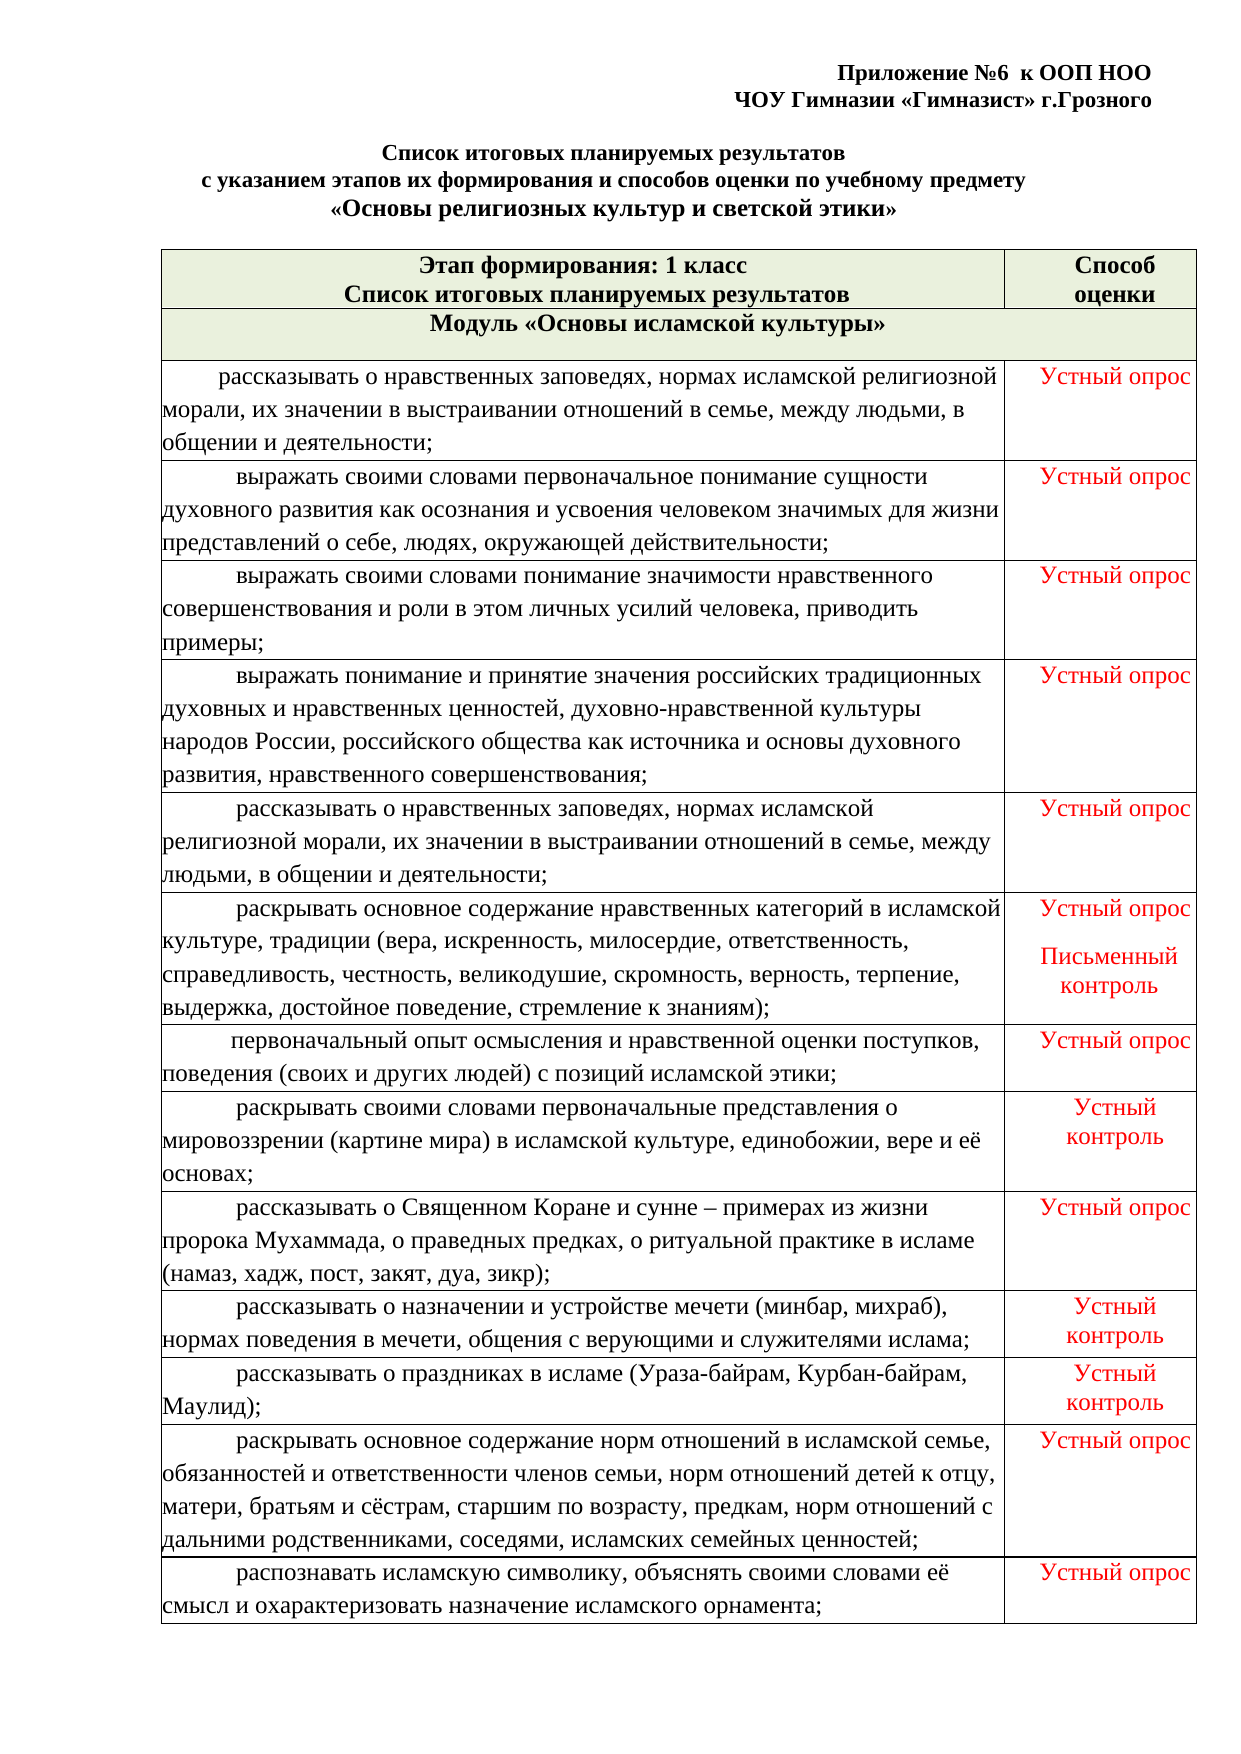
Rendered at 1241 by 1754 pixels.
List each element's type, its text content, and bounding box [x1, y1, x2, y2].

table_cell рассказывать о праздниках в исламе (Ураза-байрам, Курбан-байрам, Маулид); [162, 1358, 1004, 1424]
table_cell Устный опрос [1005, 1192, 1196, 1290]
table_cell Устный опрос Письменный контроль [1005, 893, 1196, 1024]
table_cell рассказывать о нравственных заповедях, нормах исламской религиозной морали, их значении в выстраивании отношений в семье, между людьми, в общении и деятельности; [162, 361, 1004, 460]
table_cell рассказывать о Священном Коране и сунне – примерах из жизни пророка Мухаммада, о праведных предках, о ритуальной практике в исламе (намаз, хадж, пост, закят, дуа, зикр); [162, 1192, 1004, 1290]
table_cell распознавать исламскую символику, объяснять своими словами её смысл и охарактеризовать назначение исламского орнамента; [162, 1558, 1004, 1623]
table_cell Устный опрос [1005, 1425, 1196, 1556]
table_cell Устный опрос [1005, 660, 1196, 792]
text Список итоговых планируемых результатов [167, 139, 1060, 166]
table_cell рассказывать о назначении и устройстве мечети (минбар, михраб), нормах поведения в мечети, общения с верующими и служителями ислама; [162, 1291, 1004, 1357]
table_cell рассказывать о нравственных заповедях, нормах исламской религиозной морали, их значении в выстраивании отношений в семье, между людьми, в общении и деятельности; [162, 793, 1004, 892]
table_cell Устный опрос [1005, 1025, 1196, 1091]
table_cell первоначальный опыт осмысления и нравственной оценки поступков, поведения (своих и других людей) с позиций исламской этики; [162, 1025, 1004, 1091]
table_cell раскрывать своими словами первоначальные представления о мировоззрении (картине мира) в исламской культуре, единобожии, вере и её основах; [162, 1092, 1004, 1191]
table_cell Устный опрос [1005, 361, 1196, 460]
table_cell Устный контроль [1005, 1291, 1196, 1357]
table_cell Устный контроль [1005, 1358, 1196, 1424]
table_cell Устный опрос [1005, 561, 1196, 659]
table_cell выражать своими словами первоначальное понимание сущности духовного развития как осознания и усвоения человеком значимых для жизни представлений о себе, людях, окружающей действительности; [162, 461, 1004, 559]
table_cell раскрывать основное содержание нравственных категорий в исламской культуре, традиции (вера, искренность, милосердие, ответственность, справедливость, честность, великодушие, скромность, верность, терпение, выдержка, достойное поведение, стремление к знаниям); [162, 893, 1004, 1024]
text Приложение №6 к ООП НОО [167, 59, 1152, 86]
table_header Этап формирования: 1 класс Список итоговых планируемых результатов [162, 250, 1004, 307]
table_cell выражать своими словами понимание значимости нравственного совершенствования и роли в этом личных усилий человека, приводить примеры; [162, 561, 1004, 659]
text «Основы религиозных культур и светской этики» [167, 193, 1060, 222]
table_header Способ оценки [1005, 250, 1196, 307]
table_cell раскрывать основное содержание норм отношений в исламской семье, обязанностей и ответственности членов семьи, норм отношений детей к отцу, матери, братьям и сёстрам, старшим по возрасту, предкам, норм отношений с дальними родственниками, соседями, исламских семейных ценностей; [162, 1425, 1004, 1556]
table_cell Устный опрос [1005, 793, 1196, 892]
text с указанием этапов их формирования и способов оценки по учебному предмету [167, 166, 1060, 193]
table_cell Устный опрос [1005, 1558, 1196, 1623]
table_cell выражать понимание и принятие значения российских традиционных духовных и нравственных ценностей, духовно-нравственной культуры народов России, российского общества как источника и основы духовного развития, нравственного совершенствования; [162, 660, 1004, 792]
table_cell Устный опрос [1005, 461, 1196, 559]
table_cell Модуль «Основы исламской культуры» [162, 309, 1196, 360]
table_cell Устный контроль [1005, 1092, 1196, 1191]
text ЧОУ Гимназии «Гимназист» г.Грозного [167, 86, 1152, 112]
